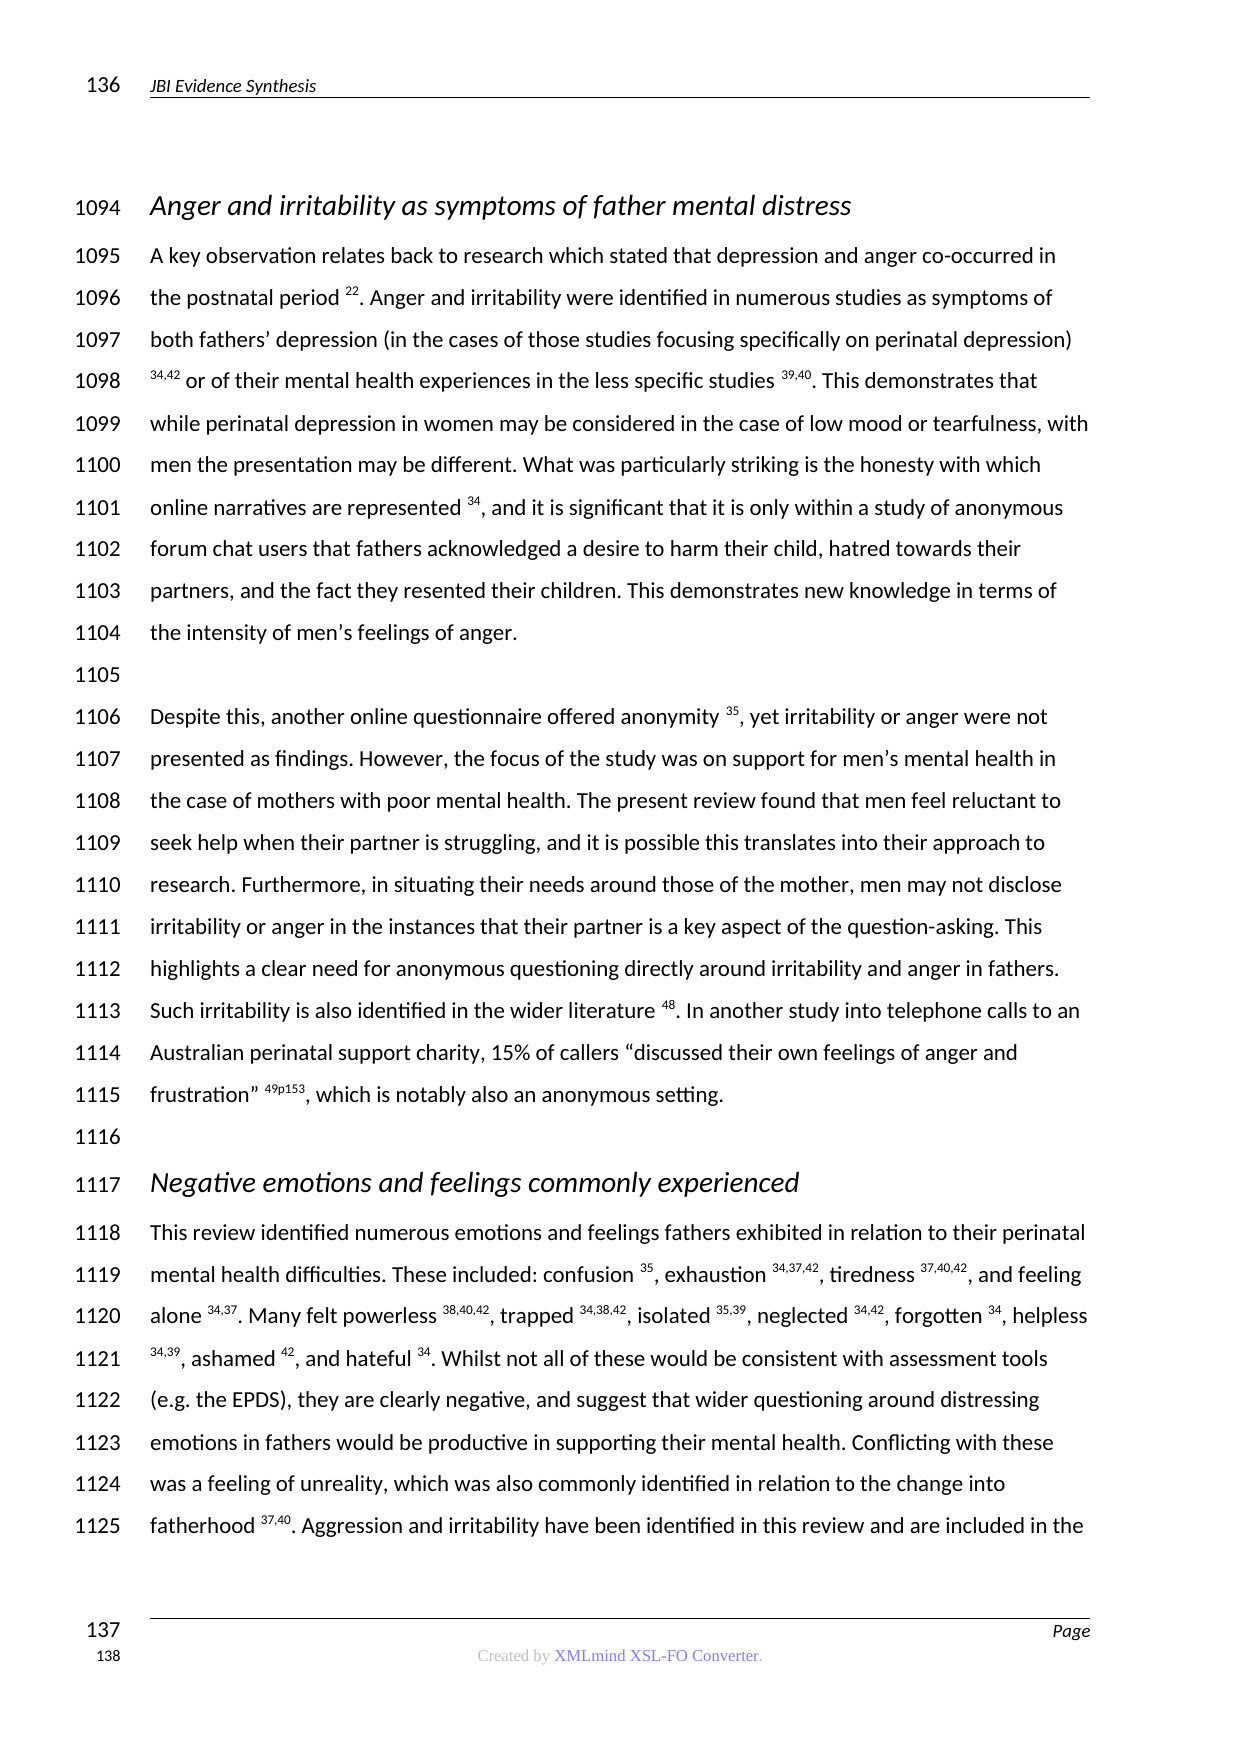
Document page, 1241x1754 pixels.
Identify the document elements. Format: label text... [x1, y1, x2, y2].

text Despite this, another online questionnaire offered anonymity 35, yet irritability or anger were not presented as findings. However, the focus of the study was on support for men’s mental health in the case of mothers with poor mental health. The present review found that men feel reluctant to seek help when their partner is struggling, and it is possible this translates into their approach to research. Furthermore, in situating their needs around those of the mother, men may not disclose irritability or anger in the instances that their partner is a key aspect of the question-asking. This highlights a clear need for anonymous questioning directly around irritability and anger in fathers. Such irritability is also identified in the wider literature 48. In another study into telephone calls to an Australian perinatal support charity, 15% of callers “discussed their own feelings of anger and frustration” 49p153, which is notably also an anonymous setting. [150, 702, 1090, 1108]
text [150, 1218, 1090, 1539]
text A key observation relates back to research which stated that depression and anger co-occurred in the postnatal period 22. Anger and irritability were identified in numerous studies as symptoms of both fathers’ depression (in the cases of those studies focusing specifically on perinatal depression) 34,42 or of their mental health experiences in the less specific studies 39,40. This demonstrates that while perinatal depression in women may be considered in the case of low mood or tearfulness, with men the presentation may be different. What was particularly striking is the honesty with which online narratives are represented 34, and it is significant that it is only within a study of anonymous forum chat users that fathers acknowledged a desire to harm their child, hatred towards their partners, and the fact they resented their children. This demonstrates new knowledge in terms of the intensity of men’s feelings of anger. [150, 241, 1090, 647]
text Anger and irritability as symptoms of father mental distress [150, 187, 1090, 223]
text Negative emotions and feelings commonly experienced [150, 1164, 1090, 1200]
